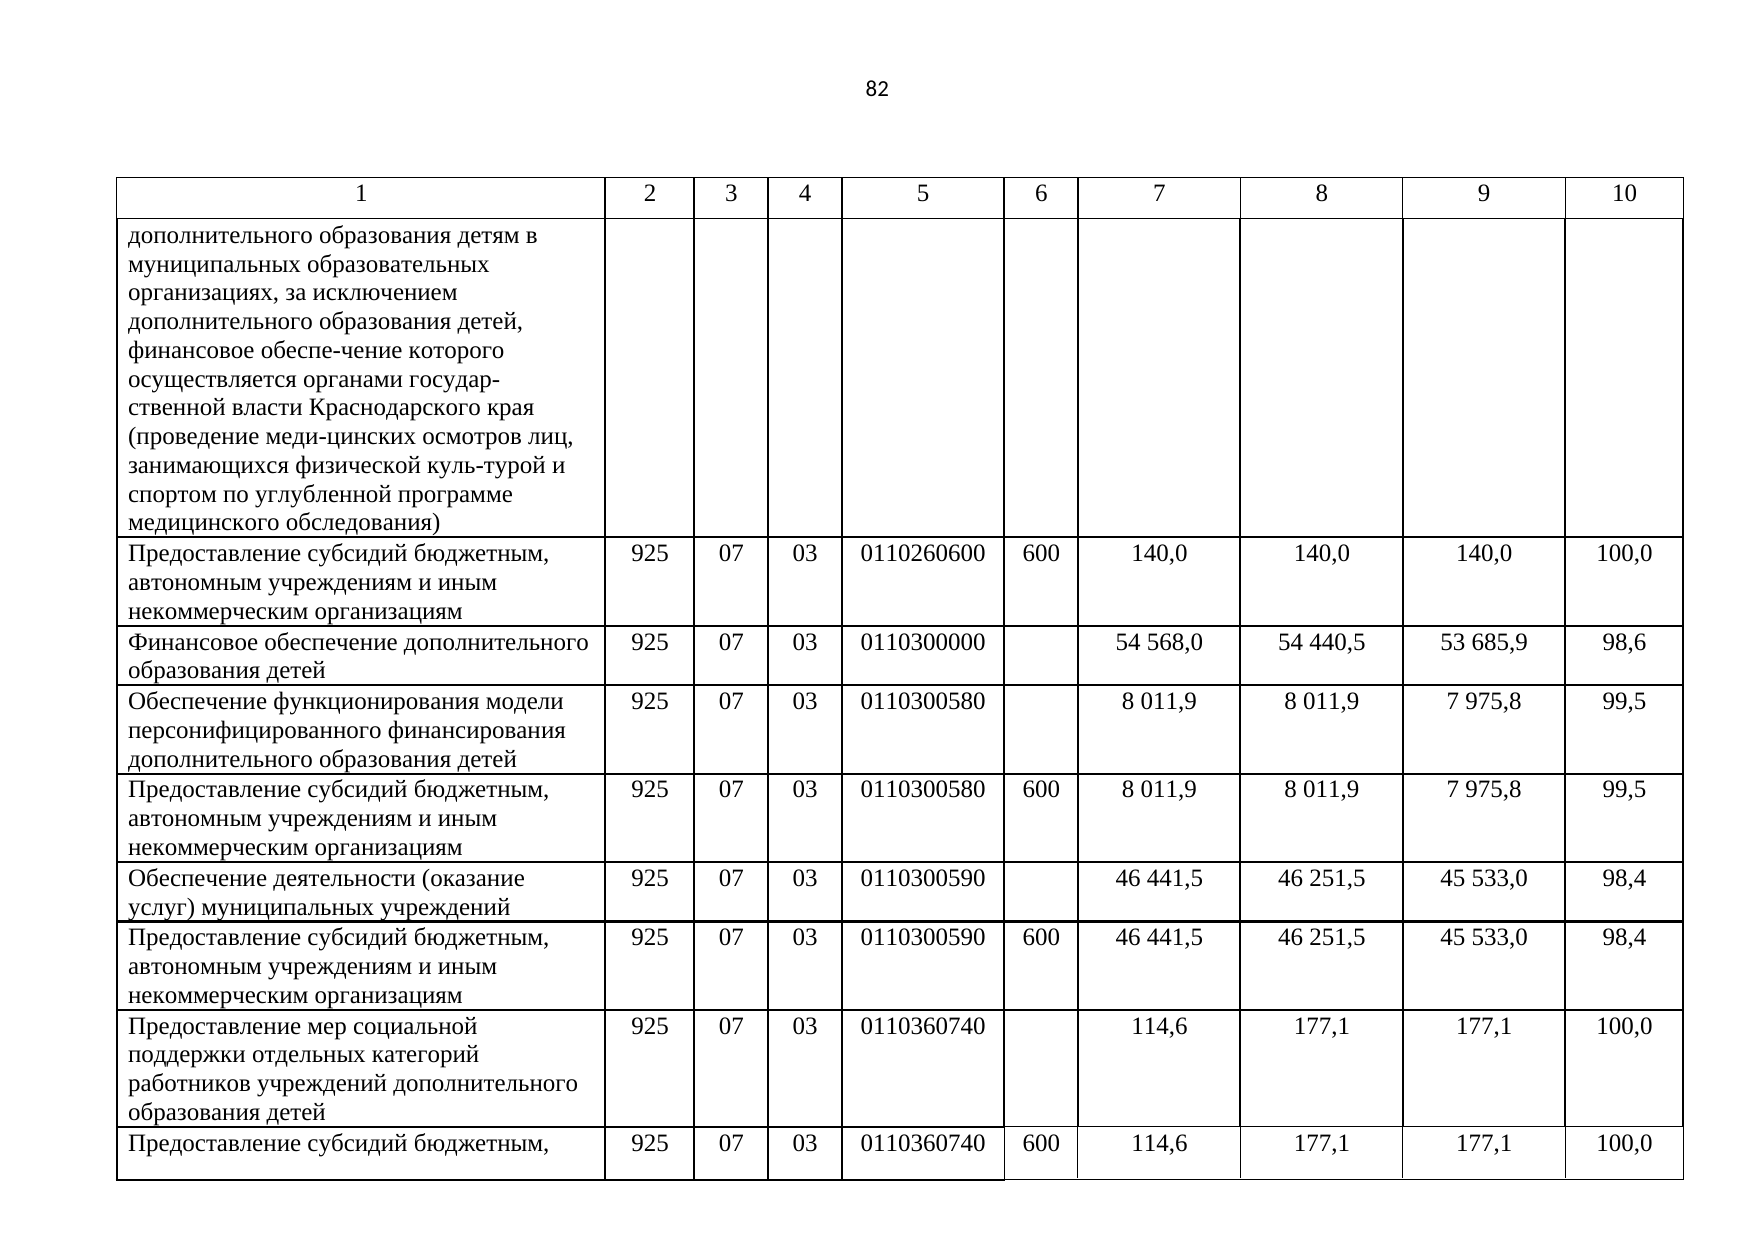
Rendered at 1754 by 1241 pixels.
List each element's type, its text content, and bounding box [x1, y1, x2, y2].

table_header 4 [769, 178, 841, 218]
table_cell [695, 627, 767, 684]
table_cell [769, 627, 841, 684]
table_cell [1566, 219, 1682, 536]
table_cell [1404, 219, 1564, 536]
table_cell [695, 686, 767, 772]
table_header 8 [1241, 178, 1402, 218]
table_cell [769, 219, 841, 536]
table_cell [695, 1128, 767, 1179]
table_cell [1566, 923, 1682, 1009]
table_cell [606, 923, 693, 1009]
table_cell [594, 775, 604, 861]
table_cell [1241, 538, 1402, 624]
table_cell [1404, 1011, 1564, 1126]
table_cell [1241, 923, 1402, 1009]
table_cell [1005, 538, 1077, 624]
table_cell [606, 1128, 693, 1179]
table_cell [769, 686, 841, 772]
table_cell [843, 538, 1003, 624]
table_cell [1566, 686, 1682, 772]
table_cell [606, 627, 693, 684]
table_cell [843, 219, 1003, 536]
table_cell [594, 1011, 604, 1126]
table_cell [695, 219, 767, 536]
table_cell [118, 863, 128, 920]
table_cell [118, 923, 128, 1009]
table_header 9 [1403, 178, 1565, 218]
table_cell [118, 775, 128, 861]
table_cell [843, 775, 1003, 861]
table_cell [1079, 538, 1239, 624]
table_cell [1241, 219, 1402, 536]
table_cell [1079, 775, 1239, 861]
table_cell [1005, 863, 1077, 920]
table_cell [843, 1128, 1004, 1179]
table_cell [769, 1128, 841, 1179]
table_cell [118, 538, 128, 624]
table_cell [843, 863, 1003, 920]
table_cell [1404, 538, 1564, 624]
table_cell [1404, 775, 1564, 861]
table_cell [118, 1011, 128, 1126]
table_header 7 [1079, 178, 1240, 218]
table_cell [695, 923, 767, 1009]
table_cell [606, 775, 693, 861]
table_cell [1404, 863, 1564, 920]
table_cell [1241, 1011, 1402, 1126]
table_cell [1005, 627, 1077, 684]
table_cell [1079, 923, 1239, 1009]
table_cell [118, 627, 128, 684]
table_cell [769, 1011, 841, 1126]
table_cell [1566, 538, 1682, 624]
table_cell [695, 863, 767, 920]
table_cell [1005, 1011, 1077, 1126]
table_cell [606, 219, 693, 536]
table_header 10 [1566, 178, 1683, 218]
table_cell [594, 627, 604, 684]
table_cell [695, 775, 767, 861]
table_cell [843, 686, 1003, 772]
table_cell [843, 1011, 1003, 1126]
table_header 6 [1005, 178, 1077, 218]
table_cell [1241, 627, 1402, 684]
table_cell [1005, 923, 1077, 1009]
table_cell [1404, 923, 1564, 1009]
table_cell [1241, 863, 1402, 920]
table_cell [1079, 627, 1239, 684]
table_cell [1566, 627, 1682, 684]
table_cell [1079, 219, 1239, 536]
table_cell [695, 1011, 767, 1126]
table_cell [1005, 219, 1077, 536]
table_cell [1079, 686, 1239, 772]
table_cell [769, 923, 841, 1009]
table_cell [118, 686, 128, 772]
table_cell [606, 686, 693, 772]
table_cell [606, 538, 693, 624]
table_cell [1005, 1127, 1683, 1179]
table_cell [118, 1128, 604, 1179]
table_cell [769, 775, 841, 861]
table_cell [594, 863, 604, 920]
table_header 2 [606, 178, 693, 218]
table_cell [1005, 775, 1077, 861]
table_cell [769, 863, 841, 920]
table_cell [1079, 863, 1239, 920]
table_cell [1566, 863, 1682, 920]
table_header 5 [843, 178, 1003, 218]
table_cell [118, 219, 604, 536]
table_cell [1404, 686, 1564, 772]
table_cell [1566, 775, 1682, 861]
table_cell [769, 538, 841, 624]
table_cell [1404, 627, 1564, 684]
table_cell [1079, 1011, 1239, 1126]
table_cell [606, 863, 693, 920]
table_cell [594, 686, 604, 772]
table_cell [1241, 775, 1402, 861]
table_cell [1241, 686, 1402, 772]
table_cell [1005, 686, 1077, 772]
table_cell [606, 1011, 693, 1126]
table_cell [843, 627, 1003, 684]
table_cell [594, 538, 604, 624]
table_header 1 [117, 178, 604, 218]
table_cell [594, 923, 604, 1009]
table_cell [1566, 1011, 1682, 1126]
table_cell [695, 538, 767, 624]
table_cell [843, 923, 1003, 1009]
table_header 3 [695, 178, 767, 218]
